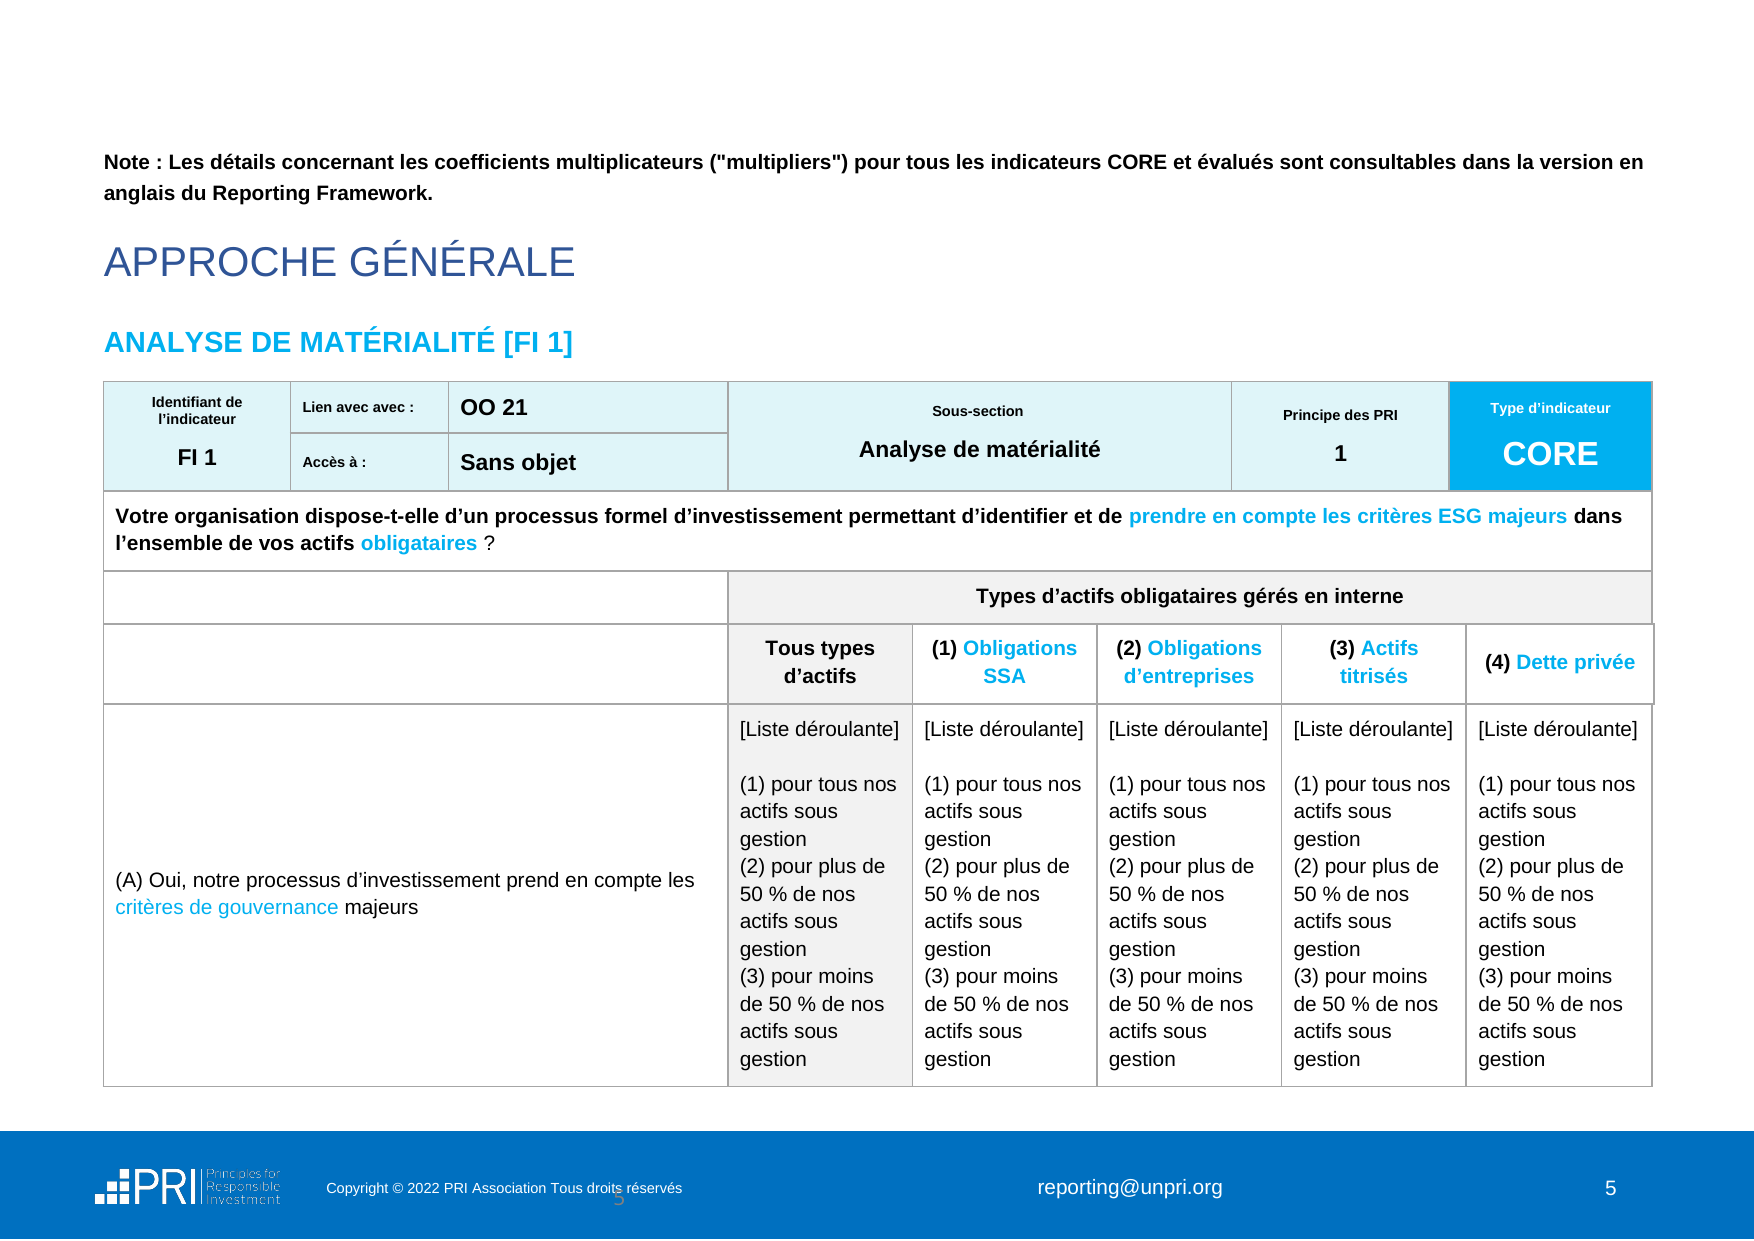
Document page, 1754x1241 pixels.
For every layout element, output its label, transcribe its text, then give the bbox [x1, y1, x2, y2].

table_cell [Liste déroulante] (1) pour tous nos actifs sous gestion (2) pour plus de 50 % de nos actifs sous gestion (3) pour moins de 50 % de nos actifs sous gestion [1467, 705, 1651, 1086]
table_cell [Liste déroulante] (1) pour tous nos actifs sous gestion (2) pour plus de 50 % de nos actifs sous gestion (3) pour moins de 50 % de nos actifs sous gestion [1098, 705, 1281, 1086]
table_cell Accès à : [291, 434, 448, 490]
table_header Type d’indicateur CORE [1450, 382, 1651, 490]
table_header Identifiant de l’indicateur FI 1 [104, 382, 290, 490]
table_cell (A) Oui, notre processus d’investissement prend en compte les critères de gouvernance majeurs [104, 705, 727, 1086]
table_cell (3) Actifs titrisés [1282, 625, 1465, 703]
subtitle Analyse de MATérialité [FI 1] [103, 324, 1650, 358]
subtitle Approche générale [103, 237, 1650, 285]
table_header Principe des PRI 1 [1232, 382, 1448, 490]
text Note : Les détails concernant les coefficients multiplicateurs ("multipliers") pour tous les indicateurs CORE et évalués sont consultables dans la version en anglais du Reporting Framework. [103, 150, 1650, 205]
table_header OO 21 [449, 382, 727, 432]
table_header Lien avec avec : [291, 382, 448, 432]
table_cell Types d’actifs obligataires gérés en interne [729, 572, 1651, 623]
picture [92, 1166, 282, 1207]
table_cell (4) Dette privée [1467, 625, 1653, 703]
table_cell [Liste déroulante] (1) pour tous nos actifs sous gestion (2) pour plus de 50 % de nos actifs sous gestion (3) pour moins de 50 % de nos actifs sous gestion [1282, 705, 1465, 1086]
table_cell Votre organisation dispose-t-elle d’un processus formel d’investissement permettant d’identifier et de prendre en compte les critères ESG majeurs dans l’ensemble de vos actifs obligataires ? [104, 492, 1651, 570]
table_cell (2) Obligations d’entreprises [1098, 625, 1281, 703]
table_cell Tous types d’actifs [729, 625, 912, 703]
table_cell [Liste déroulante] (1) pour tous nos actifs sous gestion (2) pour plus de 50 % de nos actifs sous gestion (3) pour moins de 50 % de nos actifs sous gestion [913, 705, 1096, 1086]
table_cell [104, 625, 727, 703]
table_header Sous-section Analyse de matérialité [729, 382, 1231, 490]
table_cell [Liste déroulante] (1) pour tous nos actifs sous gestion (2) pour plus de 50 % de nos actifs sous gestion (3) pour moins de 50 % de nos actifs sous gestion [729, 705, 912, 1086]
table_cell [104, 572, 727, 623]
table_cell Sans objet [449, 434, 727, 490]
table_cell (1) Obligations SSA [913, 625, 1096, 703]
